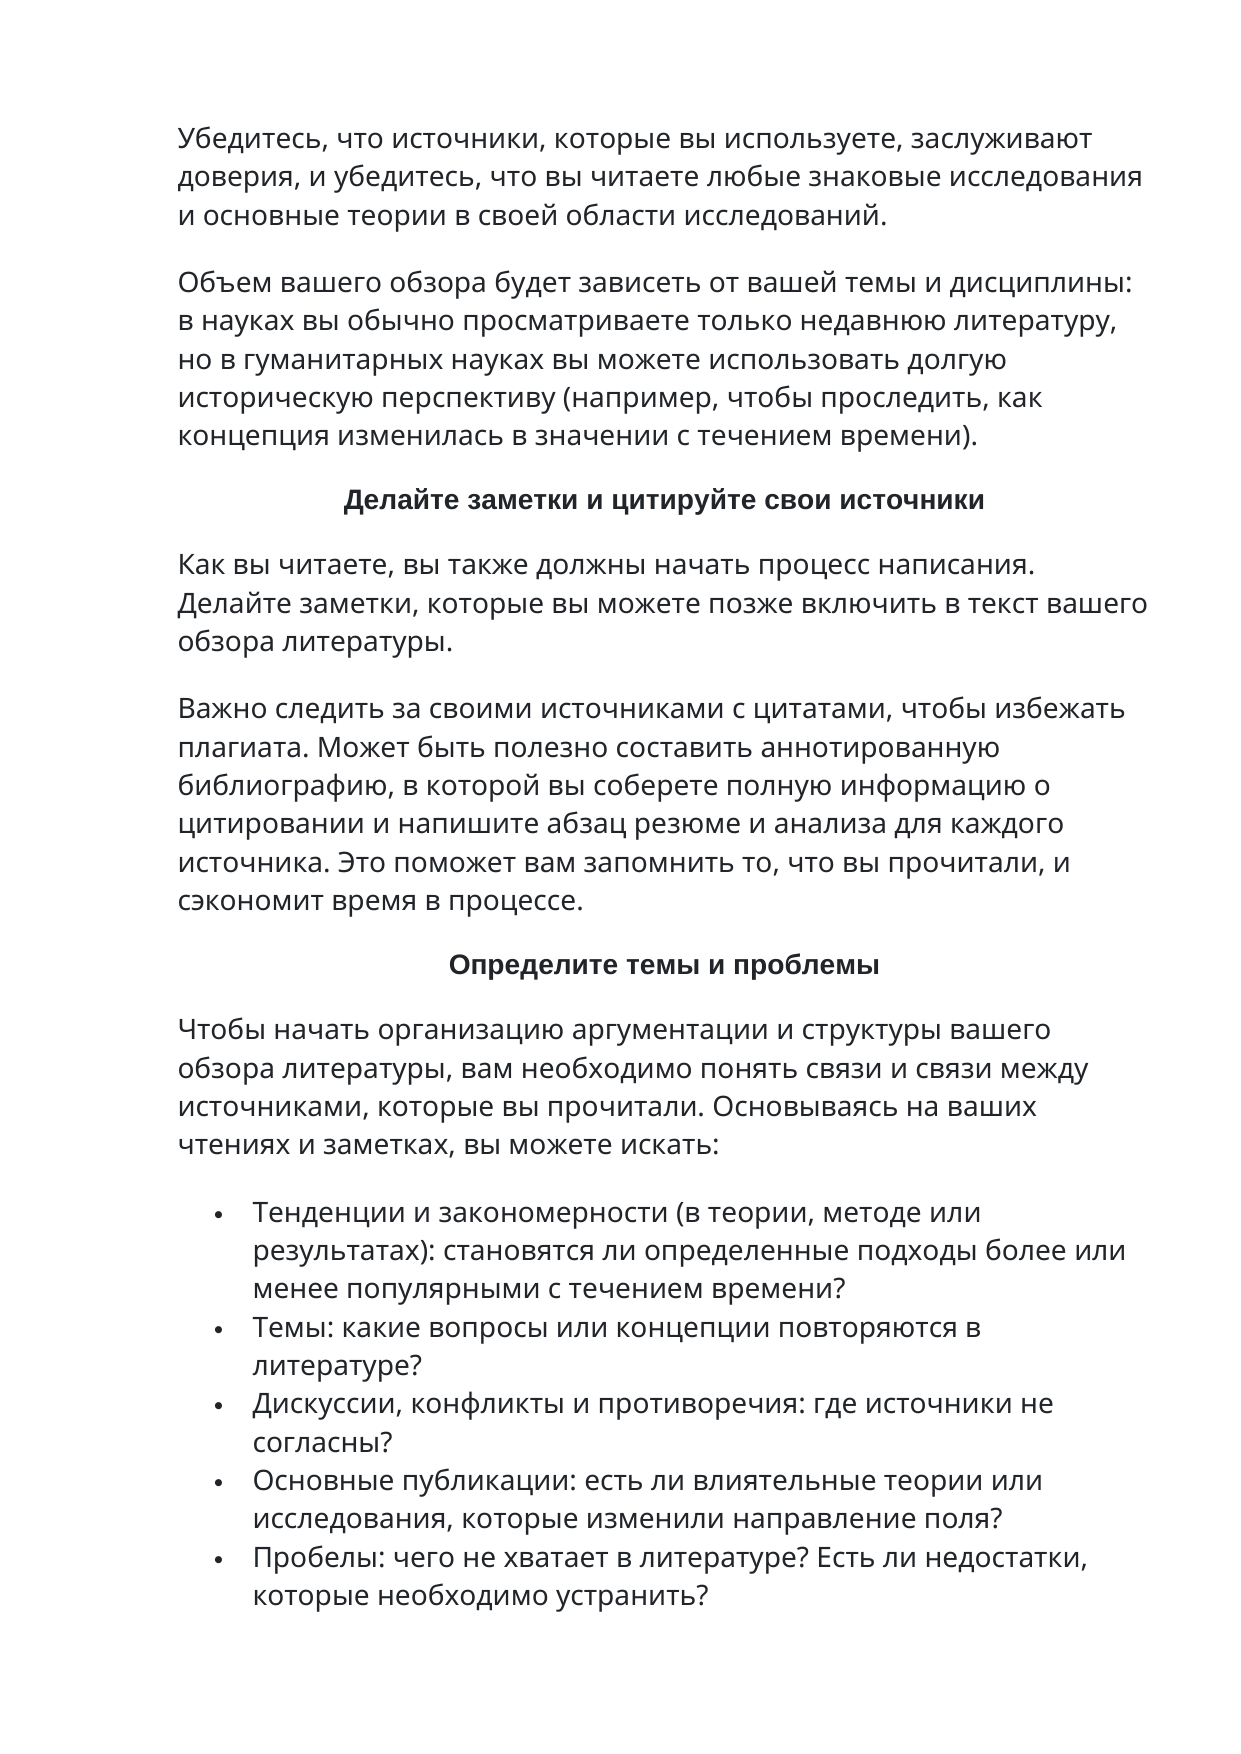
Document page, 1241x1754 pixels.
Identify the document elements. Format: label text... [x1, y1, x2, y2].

list Дискуссии, конфликты и противоречия: где источники не согласны? [215, 1384, 1152, 1460]
list Тенденции и закономерности (в теории, методе или результатах): становятся ли определенные подходы более или менее популярными с течением времени? [215, 1192, 1152, 1307]
text Как вы читаете, вы также должны начать процесс написания. Делайте заметки, которые вы можете позже включить в текст вашего обзора литературы. [177, 545, 1152, 660]
text Убедитесь, что источники, которые вы используете, заслуживают доверия, и убедитесь, что вы читаете любые знаковые исследования и основные теории в своей области исследований. [177, 118, 1152, 233]
list Пробелы: чего не хватает в литературе? Есть ли недостатки, которые необходимо устранить? [215, 1537, 1152, 1614]
list Темы: какие вопросы или концепции повторяются в литературе? [215, 1307, 1152, 1384]
text Делайте заметки и цитируйте свои источники [177, 483, 1152, 516]
list Основные публикации: есть ли влиятельные теории или исследования, которые изменили направление поля? [215, 1460, 1152, 1537]
text Важно следить за своими источниками с цитатами, чтобы избежать плагиата. Может быть полезно составить аннотированную библиографию, в которой вы соберете полную информацию о цитировании и напишите абзац резюме и анализа для каждого источника. Это поможет вам запомнить то, что вы прочитали, и сэкономит время в процессе. [177, 689, 1152, 919]
text Чтобы начать организацию аргументации и структуры вашего обзора литературы, вам необходимо понять связи и связи между источниками, которые вы прочитали. Основываясь на ваших чтениях и заметках, вы можете искать: [177, 1009, 1152, 1163]
text Объем вашего обзора будет зависеть от вашей темы и дисциплины: в науках вы обычно просматриваете только недавнюю литературу, но в гуманитарных науках вы можете использовать долгую историческую перспективу (например, чтобы проследить, как концепция изменилась в значении с течением времени). [177, 262, 1152, 454]
text Определите темы и проблемы [177, 948, 1152, 980]
